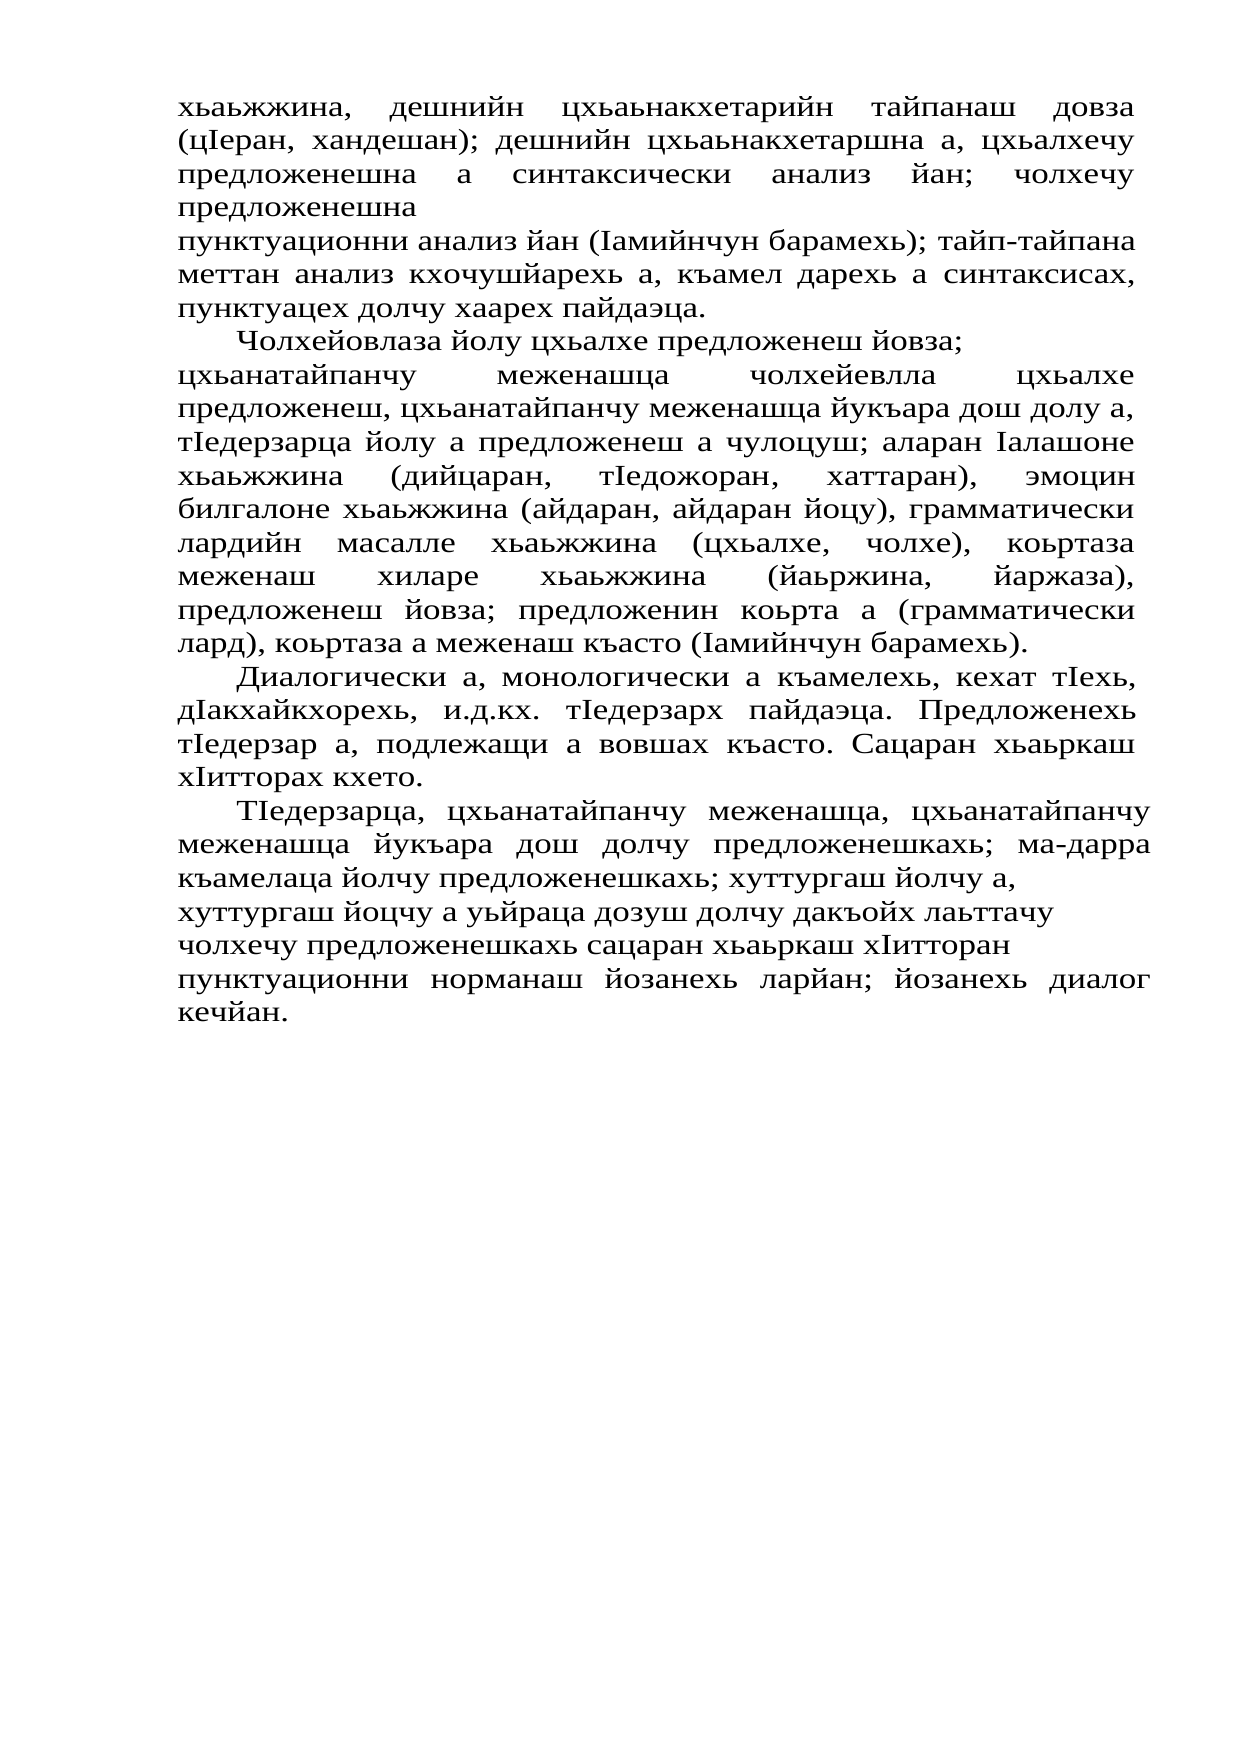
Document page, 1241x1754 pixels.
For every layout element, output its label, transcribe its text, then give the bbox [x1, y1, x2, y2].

text хуттургаш йоцчу а уьйраца дозуш долчу дакъойх лаьттачу [177, 894, 1152, 927]
text пунктуационни норманаш йозанехь ларйан; йозанехь диалог кечйан. [177, 961, 1152, 1028]
text пунктуационни анализ йан (Ӏамийнчун барамехь); тайп-тайпана меттан анализ кхочушйарехь а, къамел дарехь а синтаксисах, пунктуацех долчу хаарех пайдаэца. [177, 223, 1136, 323]
text ТӀедерзарца, цхьанатайпанчу меженашца, цхьанатайпанчу меженашца йукъара дош долчу предложенешкахь; ма-дарра къамелаца йолчу предложенешкахь; хуттургаш йолчу а, [177, 793, 1152, 894]
text Диалогически а, монологически а къамелехь, кехат тӀехь, дӀакхайкхорехь, и.д.кх. тӀедерзарх пайдаэца. Предложенехь тӀедерзар а, подлежащи а вовшах къасто. Сацаран хьаьркаш хӀитторах кхето. [177, 659, 1137, 793]
text чолхечу предложенешкахь сацаран хьаьркаш хӀитторан [177, 927, 1152, 961]
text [177, 89, 1136, 223]
text цхьанатайпанчу меженашца чолхейевлла цхьалхе предложенеш, цхьанатайпанчу меженашца йукъара дош долу а, тӀедерзарца йолу а предложенеш а чулоцуш; аларан Ӏалашоне хьаьжжина (дийцаран, тӀедожоран, хаттаран), эмоцин билгалоне хьаьжжина (айдаран, айдаран йоцу), грамматически лардийн масалле хьаьжжина (цхьалхе, чолхе), коьртаза меженаш хиларе хьаьжжина (йаьржина, йаржаза), предложенеш йовза; предложенин коьрта а (грамматически лард), коьртаза а меженаш къасто (Ӏамийнчун барамехь). [177, 357, 1136, 659]
text Чолхейовлаза йолу цхьалхе предложенеш йовза; [177, 323, 1136, 357]
